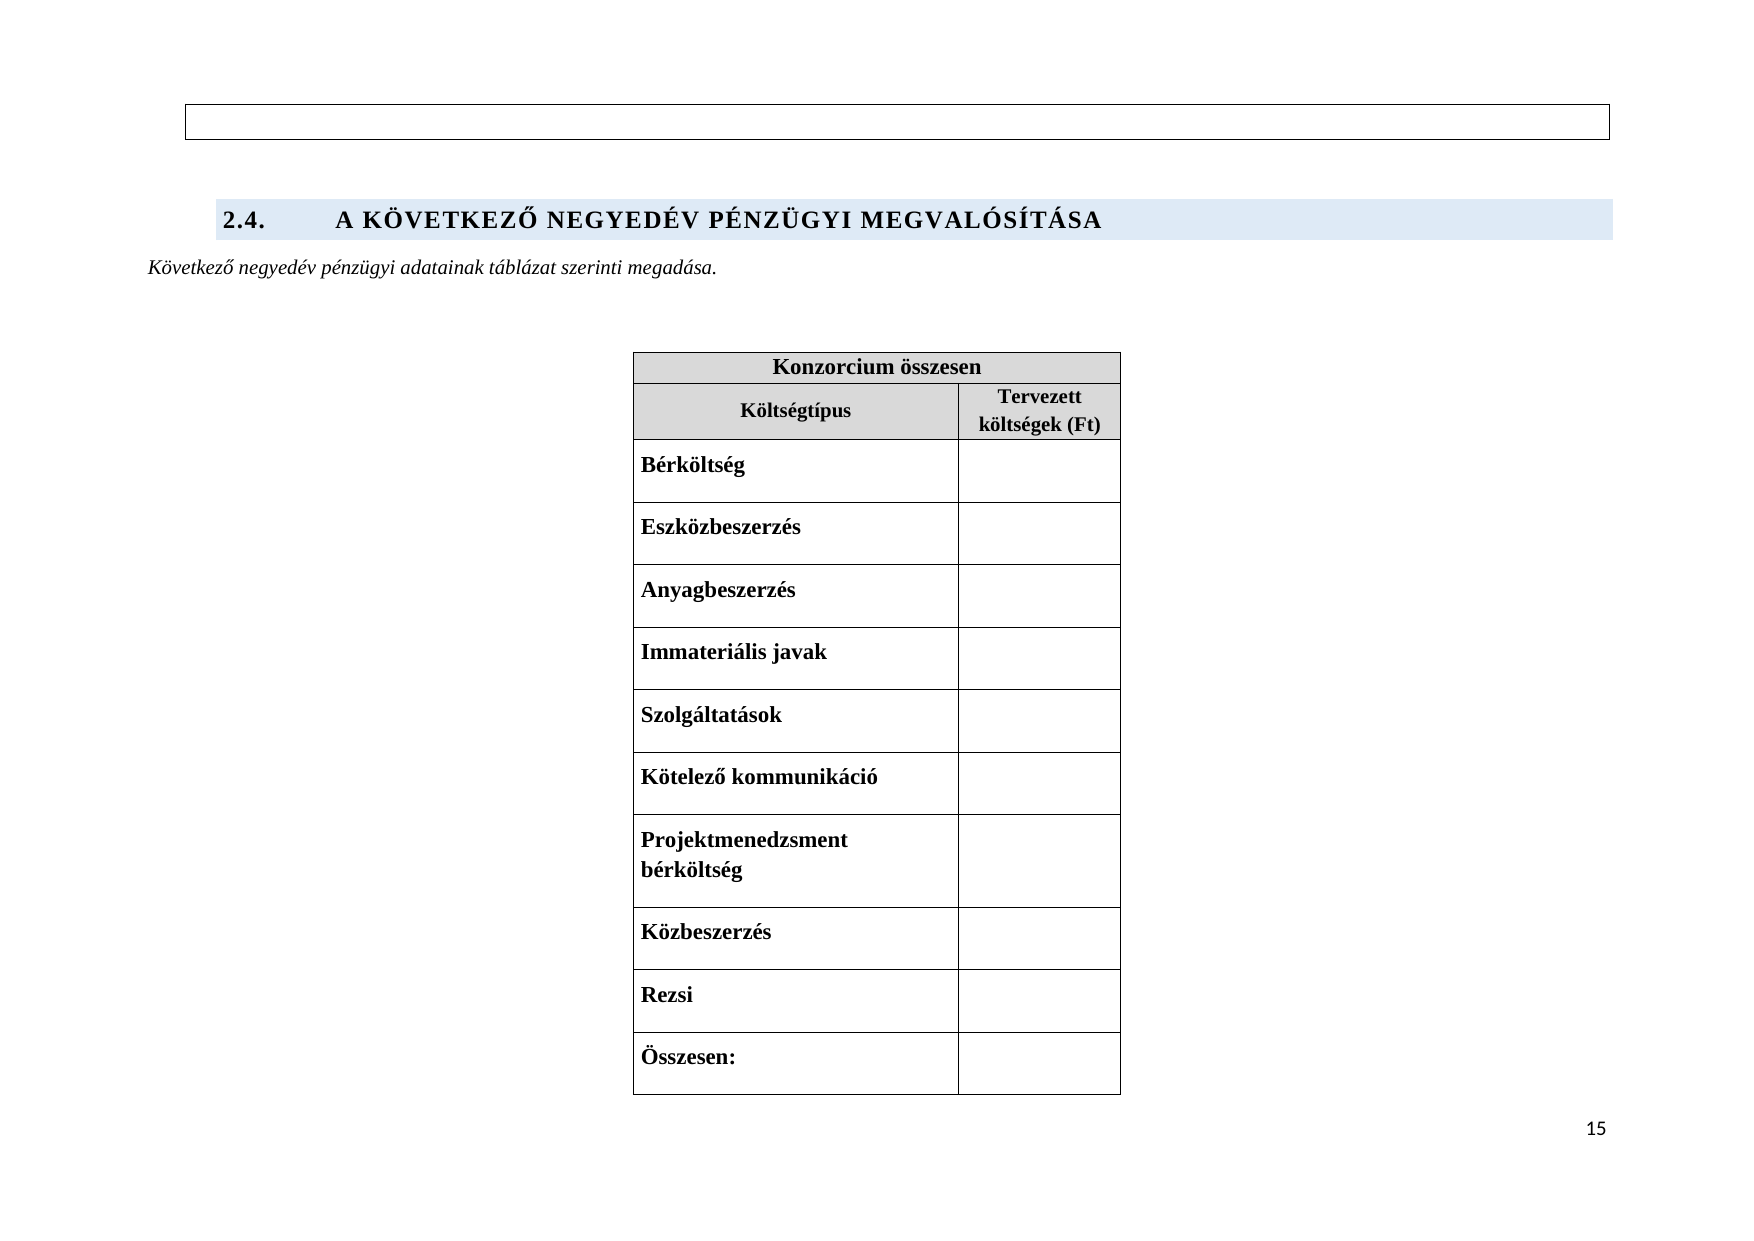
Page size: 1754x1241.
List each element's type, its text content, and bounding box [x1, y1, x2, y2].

table_cell [959, 908, 1120, 969]
table_cell [959, 565, 1120, 627]
table_cell Kötelező kommunikáció [634, 753, 958, 814]
table_cell [959, 628, 1120, 689]
table_header Konzorcium összesen [634, 353, 1120, 383]
table_cell [959, 970, 1120, 1032]
table_cell Immateriális javak [634, 628, 958, 689]
table_cell [959, 690, 1120, 752]
table_cell Szolgáltatások [634, 690, 958, 752]
table_header [186, 105, 1609, 139]
table_cell [959, 440, 1120, 502]
subtitle A következő negyedév pénzügyi megvalósítása [223, 205, 1606, 234]
table_cell Közbeszerzés [634, 908, 958, 969]
table_cell [959, 503, 1120, 564]
table_cell Tervezett költségek (Ft) [959, 384, 1120, 439]
table_cell Bérköltség [634, 440, 958, 502]
table_cell Projektmenedzsment bérköltség [634, 815, 958, 907]
table_cell Anyagbeszerzés [634, 565, 958, 627]
table_cell [959, 753, 1120, 814]
table_cell Rezsi [634, 970, 958, 1032]
table_cell [959, 1033, 1120, 1094]
text Következő negyedév pénzügyi adatainak táblázat szerinti megadása. [148, 255, 1606, 279]
table_cell [959, 815, 1120, 907]
table_cell Költségtípus [634, 384, 958, 439]
table_cell Eszközbeszerzés [634, 503, 958, 564]
table_cell Összesen: [634, 1033, 958, 1094]
